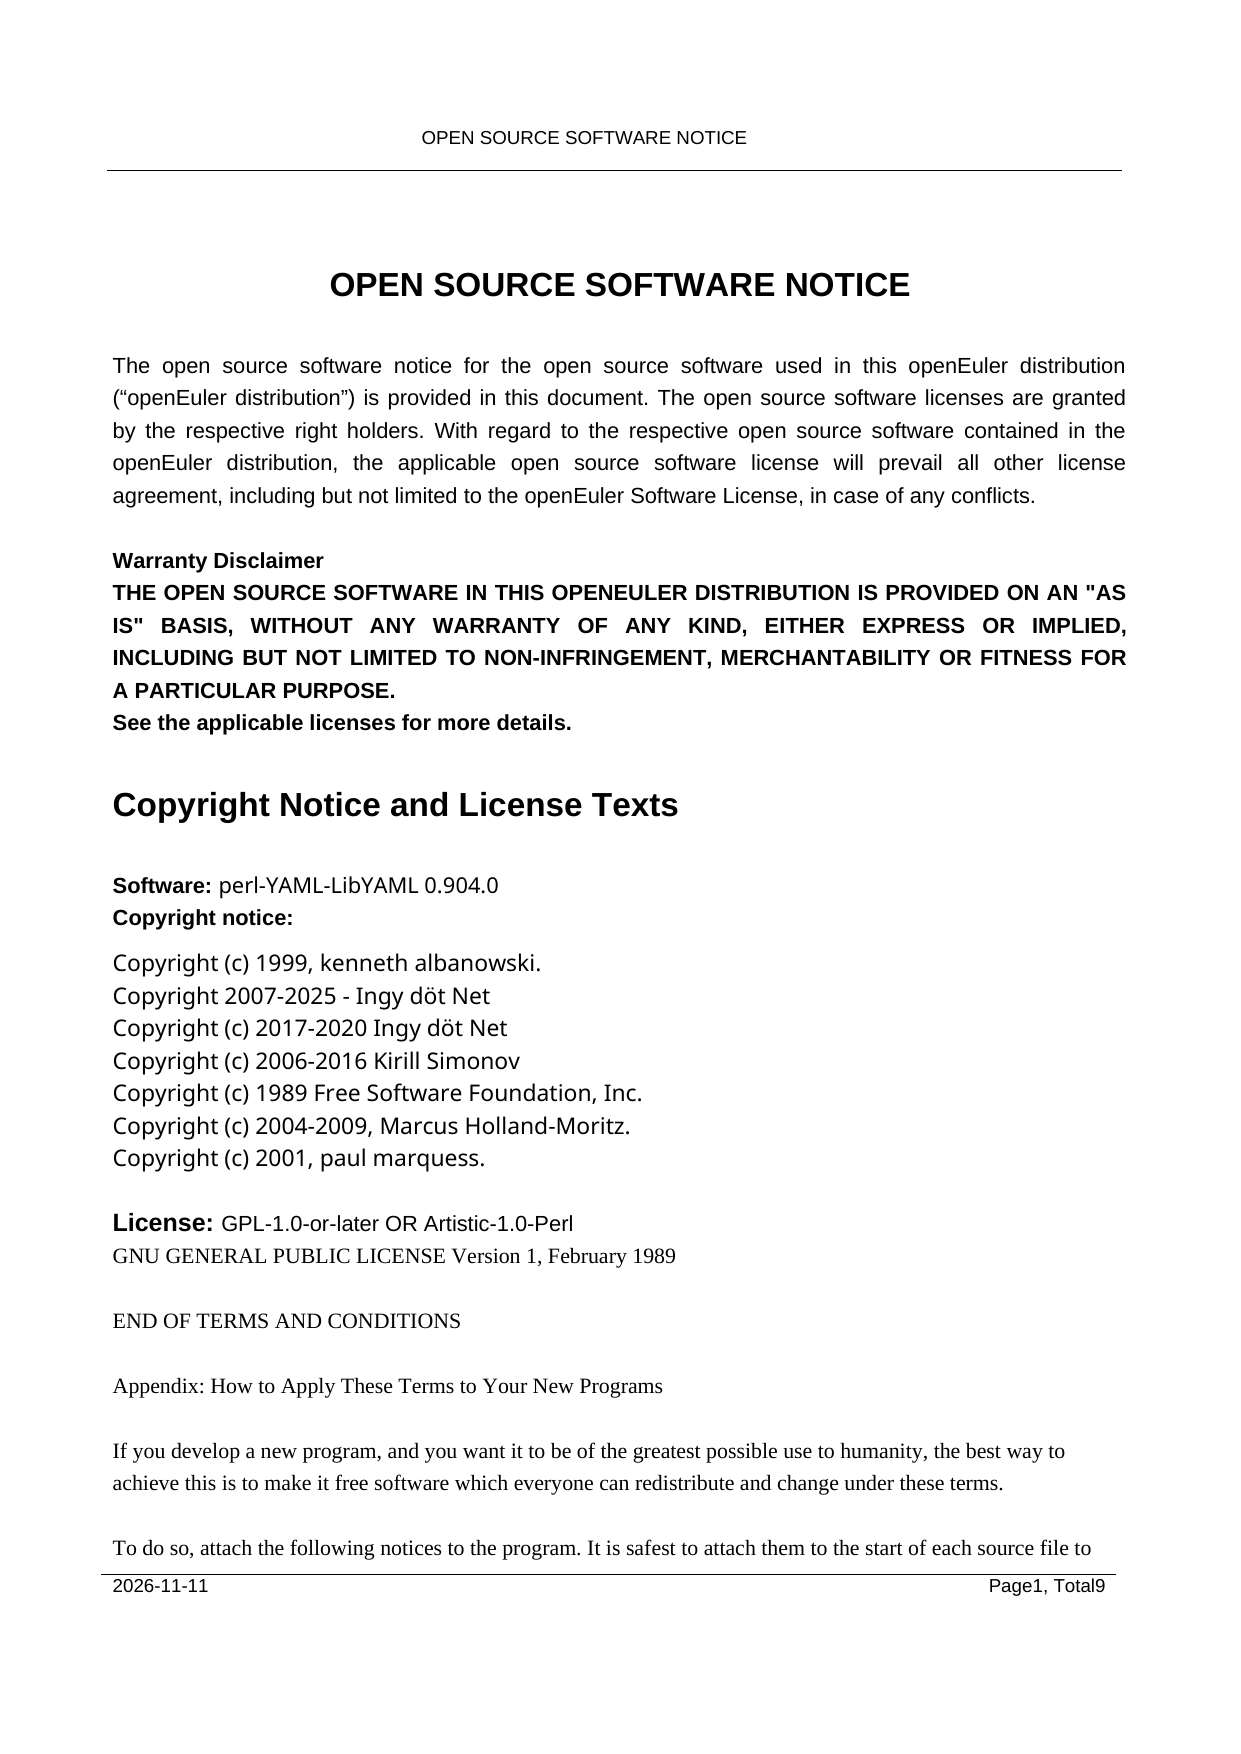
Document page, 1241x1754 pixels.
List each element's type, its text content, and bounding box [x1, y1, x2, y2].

text License: GPL-1.0-or-later OR Artistic-1.0-Perl [112, 1207, 1128, 1239]
text Copyright notice: [112, 901, 1128, 934]
text Copyright Notice and License Texts [112, 771, 1128, 836]
text OPEN SOURCE SOFTWARE NOTICE [112, 251, 1128, 316]
title Software: perl-YAML-LibYAML 0.904.0 [112, 869, 1128, 901]
text Copyright (c) 1999, kenneth albanowski. Copyright 2007-2025 - Ingy döt Net Copyright (c) 2017-2020 Ingy döt Net Copyright (c) 2006-2016 Kirill Simonov Copyright (c) 1989 Free Software Foundation, Inc. Copyright (c) 2004-2009, Marcus Holland-Moritz. Copyright (c) 2001, paul marquess. [112, 947, 1128, 1207]
text THE OPEN SOURCE SOFTWARE IN THIS OPENEULER DISTRIBUTION IS PROVIDED ON AN "AS IS" BASIS, WITHOUT ANY WARRANTY OF ANY KIND, EITHER EXPRESS OR IMPLIED, INCLUDING BUT NOT LIMITED TO NON-INFRINGEMENT, MERCHANTABILITY OR FITNESS FOR A PARTICULAR PURPOSE. See the applicable licenses for more details. [112, 576, 1128, 739]
text The open source software notice for the open source software used in this openEuler distribution (“openEuler distribution”) is provided in this document. The open source software licenses are granted by the respective right holders. With regard to the respective open source software contained in the openEuler distribution, the applicable open source software license will prevail all other license agreement, including but not limited to the openEuler Software License, in case of any conflicts. [112, 349, 1128, 511]
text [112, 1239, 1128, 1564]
text Warranty Disclaimer [112, 544, 1128, 576]
